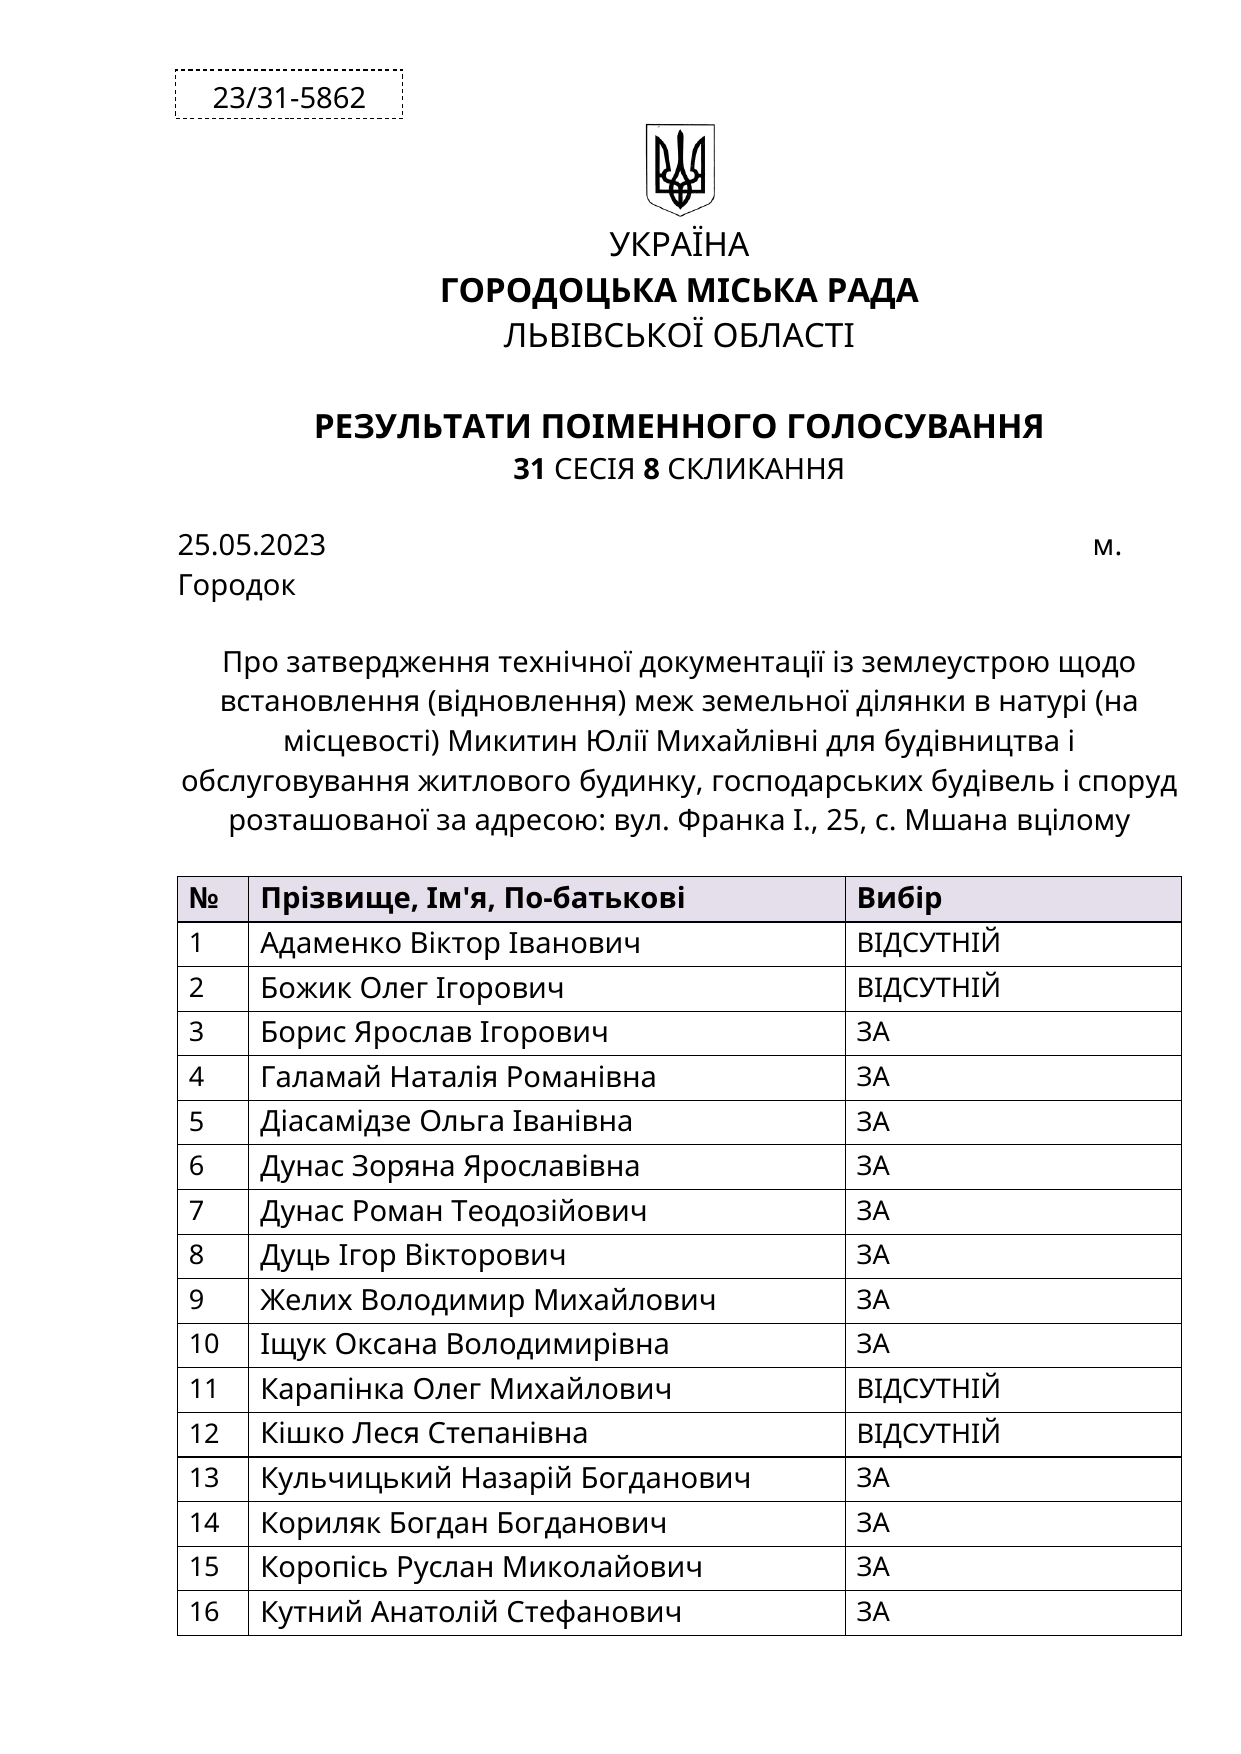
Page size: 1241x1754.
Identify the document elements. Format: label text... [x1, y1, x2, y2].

table_cell ВІДСУТНІЙ [846, 923, 1181, 966]
table_cell 12 [178, 1413, 248, 1456]
table_cell 15 [178, 1547, 248, 1590]
table_cell Дуць Ігор Вікторович [249, 1235, 845, 1278]
table_cell 16 [178, 1591, 248, 1635]
table_cell ЗА [846, 1235, 1181, 1278]
table_cell 1 [178, 923, 248, 966]
table_cell Галамай Наталія Романівна [249, 1056, 845, 1100]
text 25.05.2023 м. Городок [177, 525, 1181, 604]
table_cell 5 [178, 1101, 248, 1144]
table_cell 14 [178, 1502, 248, 1546]
table_cell ЗА [846, 1190, 1181, 1233]
table_cell Карапінка Олег Михайлович [249, 1368, 845, 1412]
table_cell 9 [178, 1279, 248, 1323]
table_cell Кішко Леся Степанівна [249, 1413, 845, 1456]
table_cell Кульчицький Назарій Богданович [249, 1458, 845, 1501]
table_cell Желих Володимир Михайлович [249, 1279, 845, 1323]
text ГОРОДОЦЬКА МІСЬКА РАДА [177, 266, 1181, 312]
table_cell Іщук Оксана Володимирівна [249, 1324, 845, 1367]
table_cell 7 [178, 1190, 248, 1233]
text УКРАЇНА [177, 221, 1181, 266]
table_cell ЗА [846, 1591, 1181, 1635]
table_header № [178, 877, 248, 921]
table_cell Кутний Анатолій Стефанович [249, 1591, 845, 1635]
text Про затвердження технічної документації із землеустрою щодо встановлення (відновлення) меж земельної ділянки в натурі (на місцевості) Микитин Юлії Михайлівні для будівництва і обслуговування житлового будинку, господарських будівель і споруд розташованої за адресою: вул. Франка І., 25, с. Мшана вцілому [177, 641, 1181, 839]
table_cell Кориляк Богдан Богданович [249, 1502, 845, 1546]
table_cell 11 [178, 1368, 248, 1412]
table_cell 3 [178, 1012, 248, 1055]
table_cell ВІДСУТНІЙ [846, 967, 1181, 1011]
picture [633, 118, 726, 221]
table_cell ВІДСУТНІЙ [846, 1413, 1181, 1456]
table_cell ЗА [846, 1101, 1181, 1144]
table_cell ЗА [846, 1145, 1181, 1189]
table_cell Діасамідзе Ольга Іванівна [249, 1101, 845, 1144]
text 31 СЕСІЯ 8 СКЛИКАННЯ [177, 448, 1181, 488]
table_cell ЗА [846, 1502, 1181, 1546]
text ЛЬВІВСЬКОЇ ОБЛАСТІ [177, 312, 1181, 357]
table_cell ЗА [846, 1547, 1181, 1590]
table_cell 8 [178, 1235, 248, 1278]
table_cell Дунас Зоряна Ярославівна [249, 1145, 845, 1189]
table_cell 2 [178, 967, 248, 1011]
table_cell 4 [178, 1056, 248, 1100]
table_cell ЗА [846, 1324, 1181, 1367]
table_cell ЗА [846, 1458, 1181, 1501]
table_cell ЗА [846, 1279, 1181, 1323]
table_cell ЗА [846, 1056, 1181, 1100]
table_cell 10 [178, 1324, 248, 1367]
table_cell Адаменко Віктор Іванович [249, 923, 845, 966]
text РЕЗУЛЬТАТИ ПОІМЕННОГО ГОЛОСУВАННЯ [177, 403, 1181, 448]
table_cell ЗА [846, 1012, 1181, 1055]
table_cell Борис Ярослав Ігорович [249, 1012, 845, 1055]
table_cell ВІДСУТНІЙ [846, 1368, 1181, 1412]
table_header Вибір [846, 877, 1181, 921]
table_cell 6 [178, 1145, 248, 1189]
table_header Прізвище, Ім'я, По-батькові [249, 877, 845, 921]
table_cell Коропісь Руслан Миколайович [249, 1547, 845, 1590]
table_cell Дунас Роман Теодозійович [249, 1190, 845, 1233]
table_cell 13 [178, 1458, 248, 1501]
table_cell Божик Олег Ігорович [249, 967, 845, 1011]
